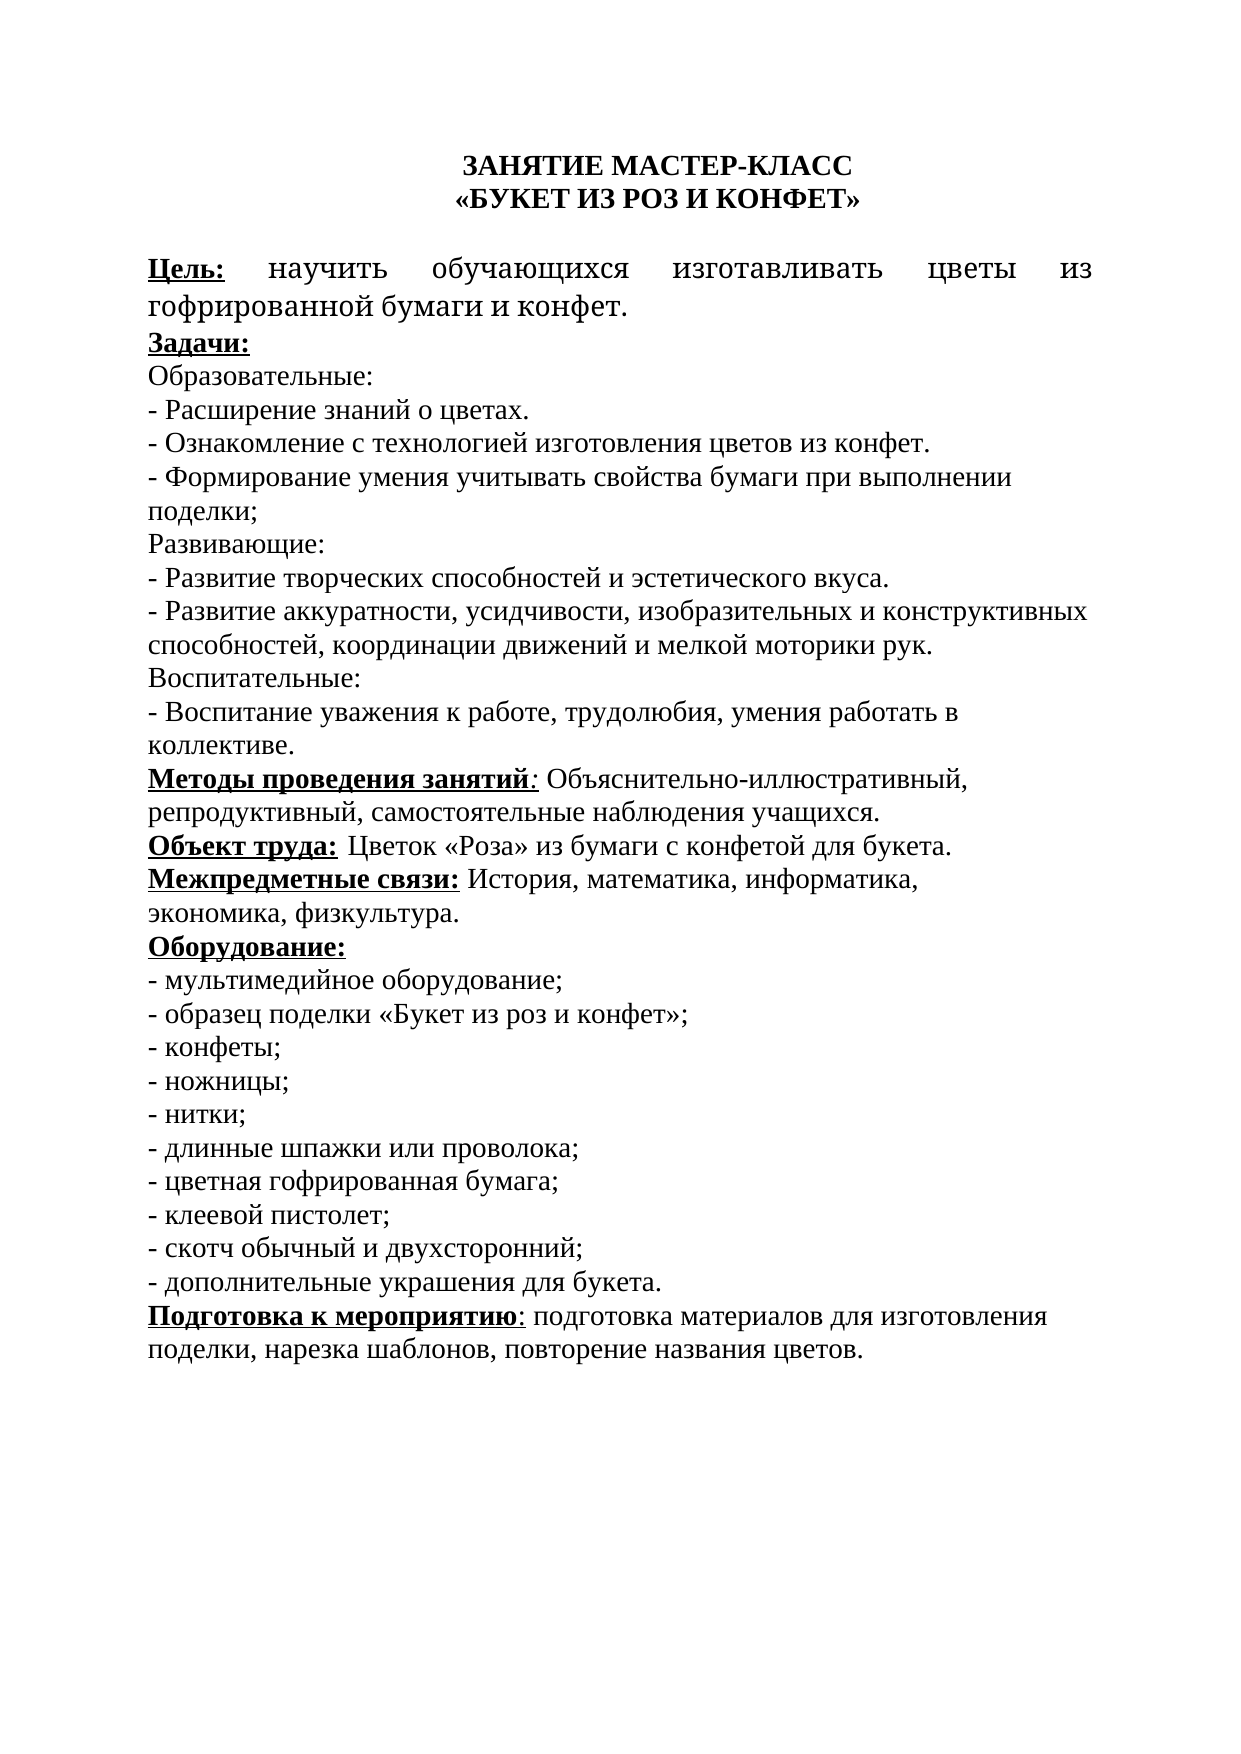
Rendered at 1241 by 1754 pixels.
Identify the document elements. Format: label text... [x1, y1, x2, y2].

text Объект труда: Цветок «Роза» из бумаги с конфетой для букета. [148, 828, 1092, 862]
text Методы проведения занятий: Объяснительно-иллюстративный, репродуктивный, самостоятельные наблюдения учащихся. [148, 761, 1092, 828]
text Задачи: [148, 325, 1092, 358]
text Цель: научить обучающихся изготавливать цветы из гофрированной бумаги и конфет. [148, 248, 1092, 325]
text «БУКЕТ ИЗ РОЗ И КОНФЕТ» [148, 181, 1092, 215]
text ЗАНЯТИЕ МАСТЕР-КЛАСС [148, 148, 1092, 181]
text Межпредметные связи: История, математика, информатика, экономика, физкультура. [148, 862, 1092, 929]
text Подготовка к мероприятию: подготовка материалов для изготовления поделки, нарезка шаблонов, повторение названия цветов. [148, 1298, 1092, 1365]
text Оборудование: [148, 929, 1092, 962]
text Образовательные: - Расширение знаний о цветах. - Ознакомление с технологией изготовления цветов из конфет. - Формирование умения учитывать свойства бумаги при выполнении поделки; Развивающие: - Развитие творческих способностей и эстетического вкуса. - Развитие аккуратности, усидчивости, изобразительных и конструктивных способностей, координации движений и мелкой моторики рук. Воспитательные: - Воспитание уважения к работе, трудолюбия, умения работать в коллективе. [148, 358, 1092, 761]
text - мультимедийное оборудование; - образец поделки «Букет из роз и конфет»; - конфеты; - ножницы; - нитки; - длинные шпажки или проволока; - цветная гофрированная бумага; - клеевой пистолет; - скотч обычный и двухсторонний; - дополнительные украшения для букета. [148, 962, 1092, 1298]
